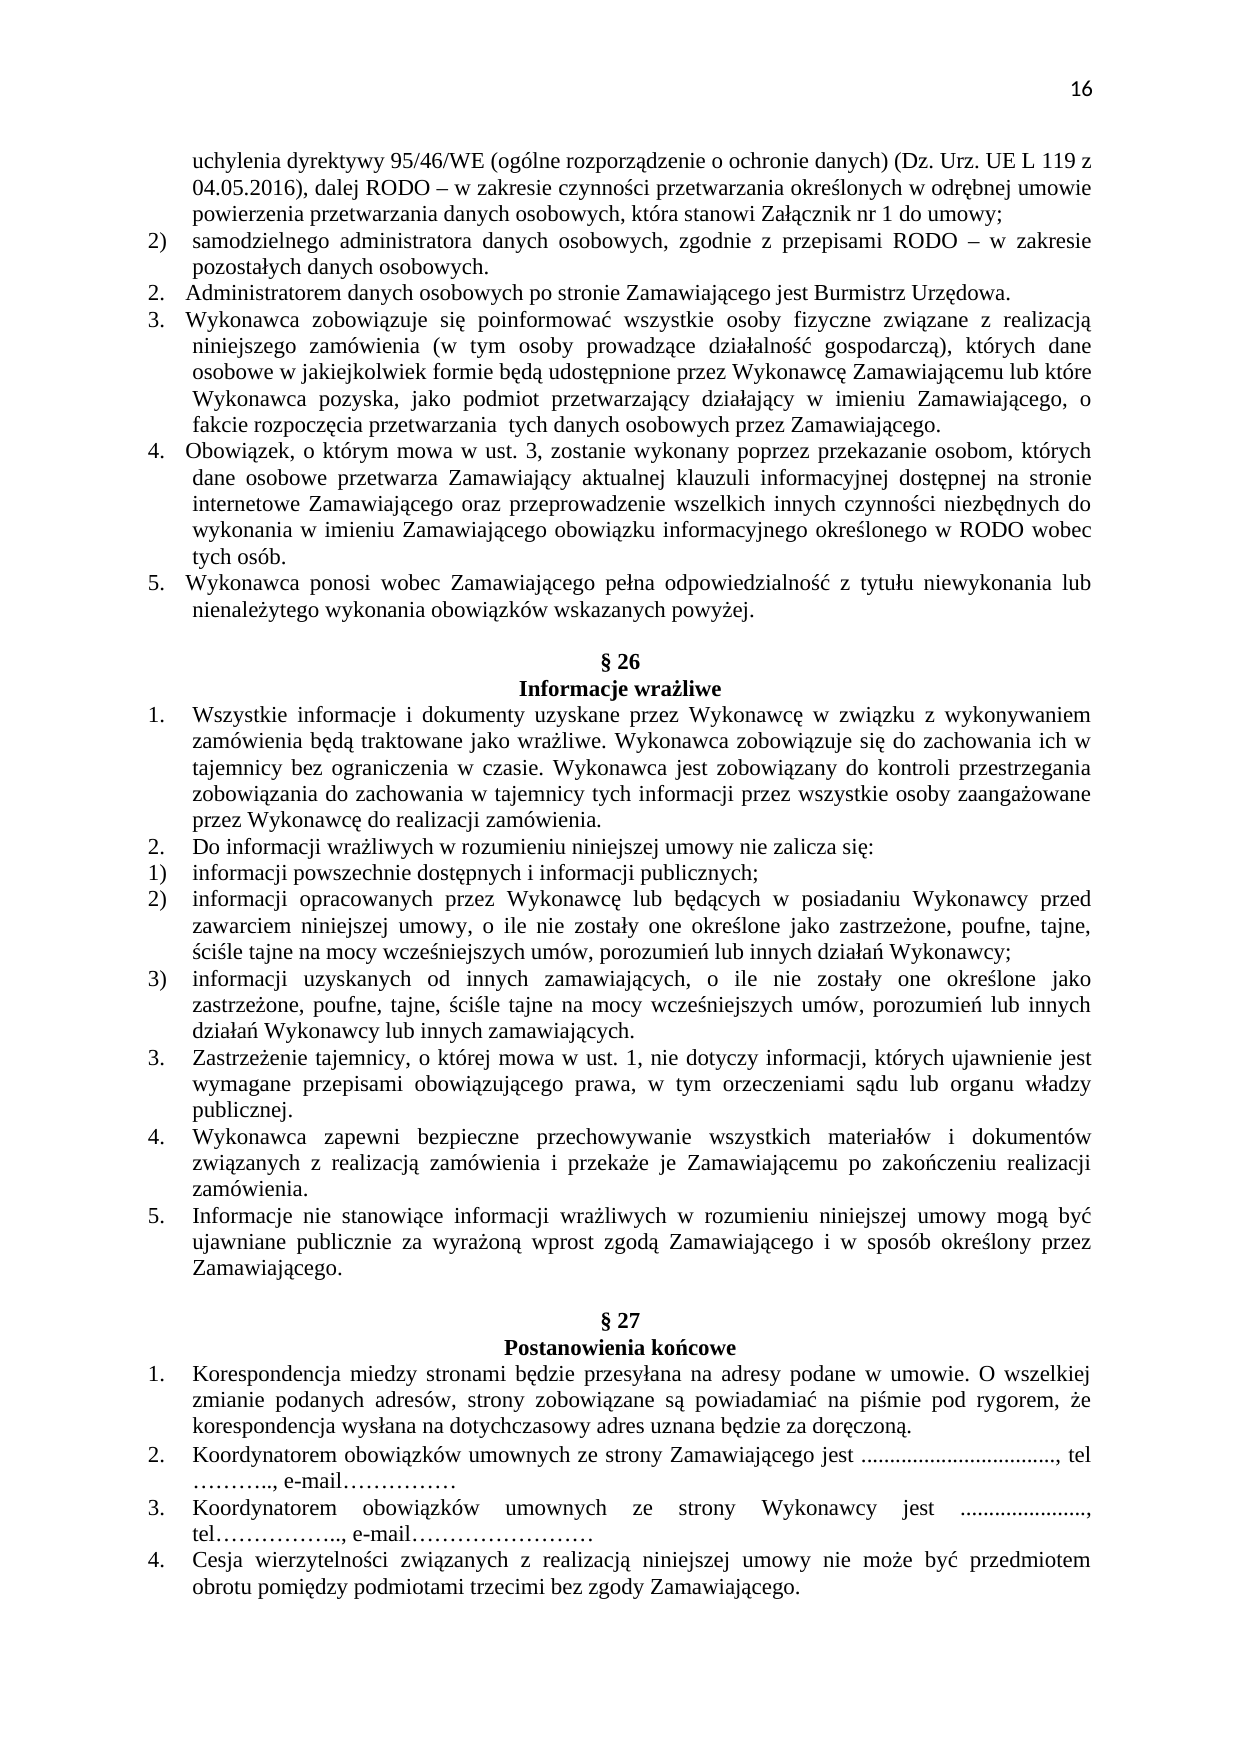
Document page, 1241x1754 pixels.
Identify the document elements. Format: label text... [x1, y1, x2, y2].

list Wykonawca ponosi wobec Zamawiającego pełna odpowiedzialność z tytułu niewykonania lub nienależytego wykonania obowiązków wskazanych powyżej. [148, 569, 1093, 622]
text § 27 [148, 1307, 1093, 1333]
text 1. Korespondencja miedzy stronami będzie przesyłana na adresy podane w umowie. O wszelkiej zmianie podanych adresów, strony zobowiązane są powiadamiać na piśmie pod rygorem, że korespondencja wysłana na dotychczasowy adres uznana będzie za doręczoną. [148, 1360, 1093, 1439]
list Obowiązek, o którym mowa w ust. 3, zostanie wykonany poprzez przekazanie osobom, których dane osobowe przetwarza Zamawiający aktualnej klauzuli informacyjnej dostępnej na stronie internetowe Zamawiającego oraz przeprowadzenie wszelkich innych czynności niezbędnych do wykonania w imieniu Zamawiającego obowiązku informacyjnego określonego w RODO wobec tych osób. [148, 437, 1093, 569]
list Zastrzeżenie tajemnicy, o której mowa w ust. 1, nie dotyczy informacji, których ujawnienie jest wymagane przepisami obowiązującego prawa, w tym orzeczeniami sądu lub organu władzy publicznej. [148, 1044, 1093, 1123]
text § 26 [148, 648, 1093, 675]
list Wykonawca zobowiązuje się poinformować wszystkie osoby fizyczne związane z realizacją niniejszego zamówienia (w tym osoby prowadzące działalność gospodarczą), których dane osobowe w jakiejkolwiek formie będą udostępnione przez Wykonawcę Zamawiającemu lub które Wykonawca pozyska, jako podmiot przetwarzający działający w imieniu Zamawiającego, o fakcie rozpoczęcia przetwarzania tych danych osobowych przez Zamawiającego. [148, 306, 1093, 437]
list Administratorem danych osobowych po stronie Zamawiającego jest Burmistrz Urzędowa. [148, 279, 1093, 306]
list Do informacji wrażliwych w rozumieniu niniejszej umowy nie zalicza się: [148, 833, 1093, 859]
text 2. Koordynatorem obowiązków umownych ze strony Zamawiającego jest .................................., tel ……….., e-mail…………… [148, 1441, 1093, 1494]
text 3. Koordynatorem obowiązków umownych ze strony Wykonawcy jest ......................, tel…………….., e-mail…………………… [148, 1494, 1093, 1546]
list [148, 148, 1093, 227]
list samodzielnego administratora danych osobowych, zgodnie z przepisami RODO – w zakresie pozostałych danych osobowych. [148, 227, 1093, 279]
list Wszystkie informacje i dokumenty uzyskane przez Wykonawcę w związku z wykonywaniem zamówienia będą traktowane jako wrażliwe. Wykonawca zobowiązuje się do zachowania ich w tajemnicy bez ograniczenia w czasie. Wykonawca jest zobowiązany do kontroli przestrzegania zobowiązania do zachowania w tajemnicy tych informacji przez wszystkie osoby zaangażowane przez Wykonawcę do realizacji zamówienia. [148, 701, 1093, 833]
list Wykonawca zapewni bezpieczne przechowywanie wszystkich materiałów i dokumentów związanych z realizacją zamówienia i przekaże je Zamawiającemu po zakończeniu realizacji zamówienia. [148, 1123, 1093, 1202]
text Postanowienia końcowe [148, 1333, 1093, 1360]
list informacji uzyskanych od innych zamawiających, o ile nie zostały one określone jako zastrzeżone, poufne, tajne, ściśle tajne na mocy wcześniejszych umów, porozumień lub innych działań Wykonawcy lub innych zamawiających. [148, 964, 1093, 1044]
list Informacje nie stanowiące informacji wrażliwych w rozumieniu niniejszej umowy mogą być ujawniane publicznie za wyrażoną wprost zgodą Zamawiającego i w sposób określony przez Zamawiającego. [148, 1202, 1093, 1281]
list informacji opracowanych przez Wykonawcę lub będących w posiadaniu Wykonawcy przed zawarciem niniejszej umowy, o ile nie zostały one określone jako zastrzeżone, poufne, tajne, ściśle tajne na mocy wcześniejszych umów, porozumień lub innych działań Wykonawcy; [148, 886, 1093, 964]
list informacji powszechnie dostępnych i informacji publicznych; [148, 859, 1093, 886]
text Informacje wrażliwe [148, 675, 1093, 701]
text 4. Cesja wierzytelności związanych z realizacją niniejszej umowy nie może być przedmiotem obrotu pomiędzy podmiotami trzecimi bez zgody Zamawiającego. [148, 1546, 1093, 1599]
